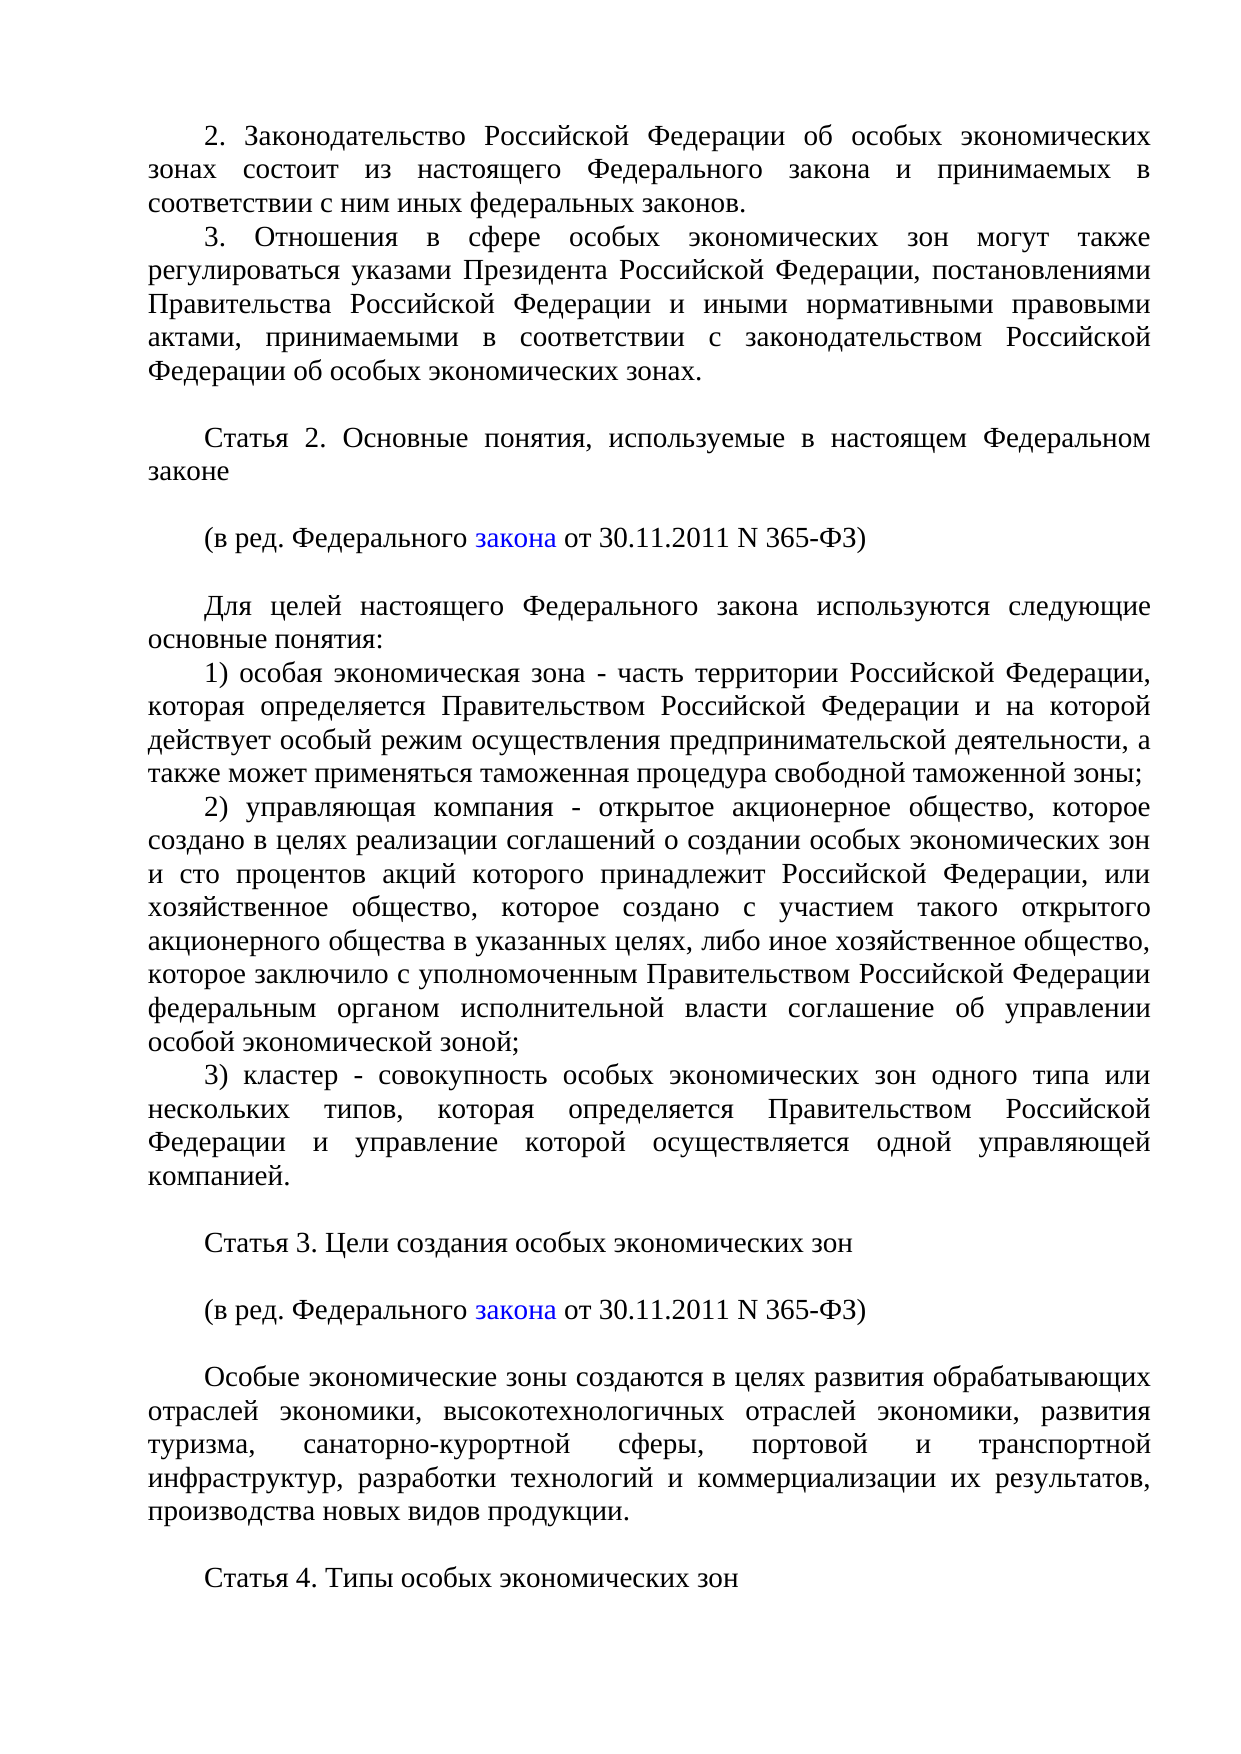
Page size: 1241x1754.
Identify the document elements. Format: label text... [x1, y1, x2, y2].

text Особые экономические зоны создаются в целях развития обрабатывающих отраслей экономики, высокотехнологичных отраслей экономики, развития туризма, санаторно-курортной сферы, портовой и транспортной инфраструктур, разработки технологий и коммерциализации их результатов, производства новых видов продукции. [148, 1359, 1152, 1527]
text Статья 4. Типы особых экономических зон [148, 1560, 1152, 1594]
text 2. Законодательство Российской Федерации об особых экономических зонах состоит из настоящего Федерального закона и принимаемых в соответствии с ним иных федеральных законов. [148, 118, 1152, 219]
text (в ред. Федерального закона от 30.11.2011 N 365-ФЗ) [148, 521, 1152, 554]
text Для целей настоящего Федерального закона используются следующие основные понятия: [148, 588, 1152, 655]
text 3. Отношения в сфере особых экономических зон могут также регулироваться указами Президента Российской Федерации, постановлениями Правительства Российской Федерации и иными нормативными правовыми актами, принимаемыми в соответствии с законодательством Российской Федерации об особых экономических зонах. [148, 219, 1152, 386]
text 3) кластер - совокупность особых экономических зон одного типа или нескольких типов, которая определяется Правительством Российской Федерации и управление которой осуществляется одной управляющей компанией. [148, 1057, 1152, 1191]
text Статья 3. Цели создания особых экономических зон [148, 1225, 1152, 1258]
text 2) управляющая компания - открытое акционерное общество, которое создано в целях реализации соглашений о создании особых экономических зон и сто процентов акций которого принадлежит Российской Федерации, или хозяйственное общество, которое создано с участием такого открытого акционерного общества в указанных целях, либо иное хозяйственное общество, которое заключило с уполномоченным Правительством Российской Федерации федеральным органом исполнительной власти соглашение об управлении особой экономической зоной; [148, 789, 1152, 1057]
text Статья 2. Основные понятия, используемые в настоящем Федеральном законе [148, 420, 1152, 487]
text (в ред. Федерального закона от 30.11.2011 N 365-ФЗ) [148, 1292, 1152, 1326]
text 1) особая экономическая зона - часть территории Российской Федерации, которая определяется Правительством Российской Федерации и на которой действует особый режим осуществления предпринимательской деятельности, а также может применяться таможенная процедура свободной таможенной зоны; [148, 655, 1152, 789]
